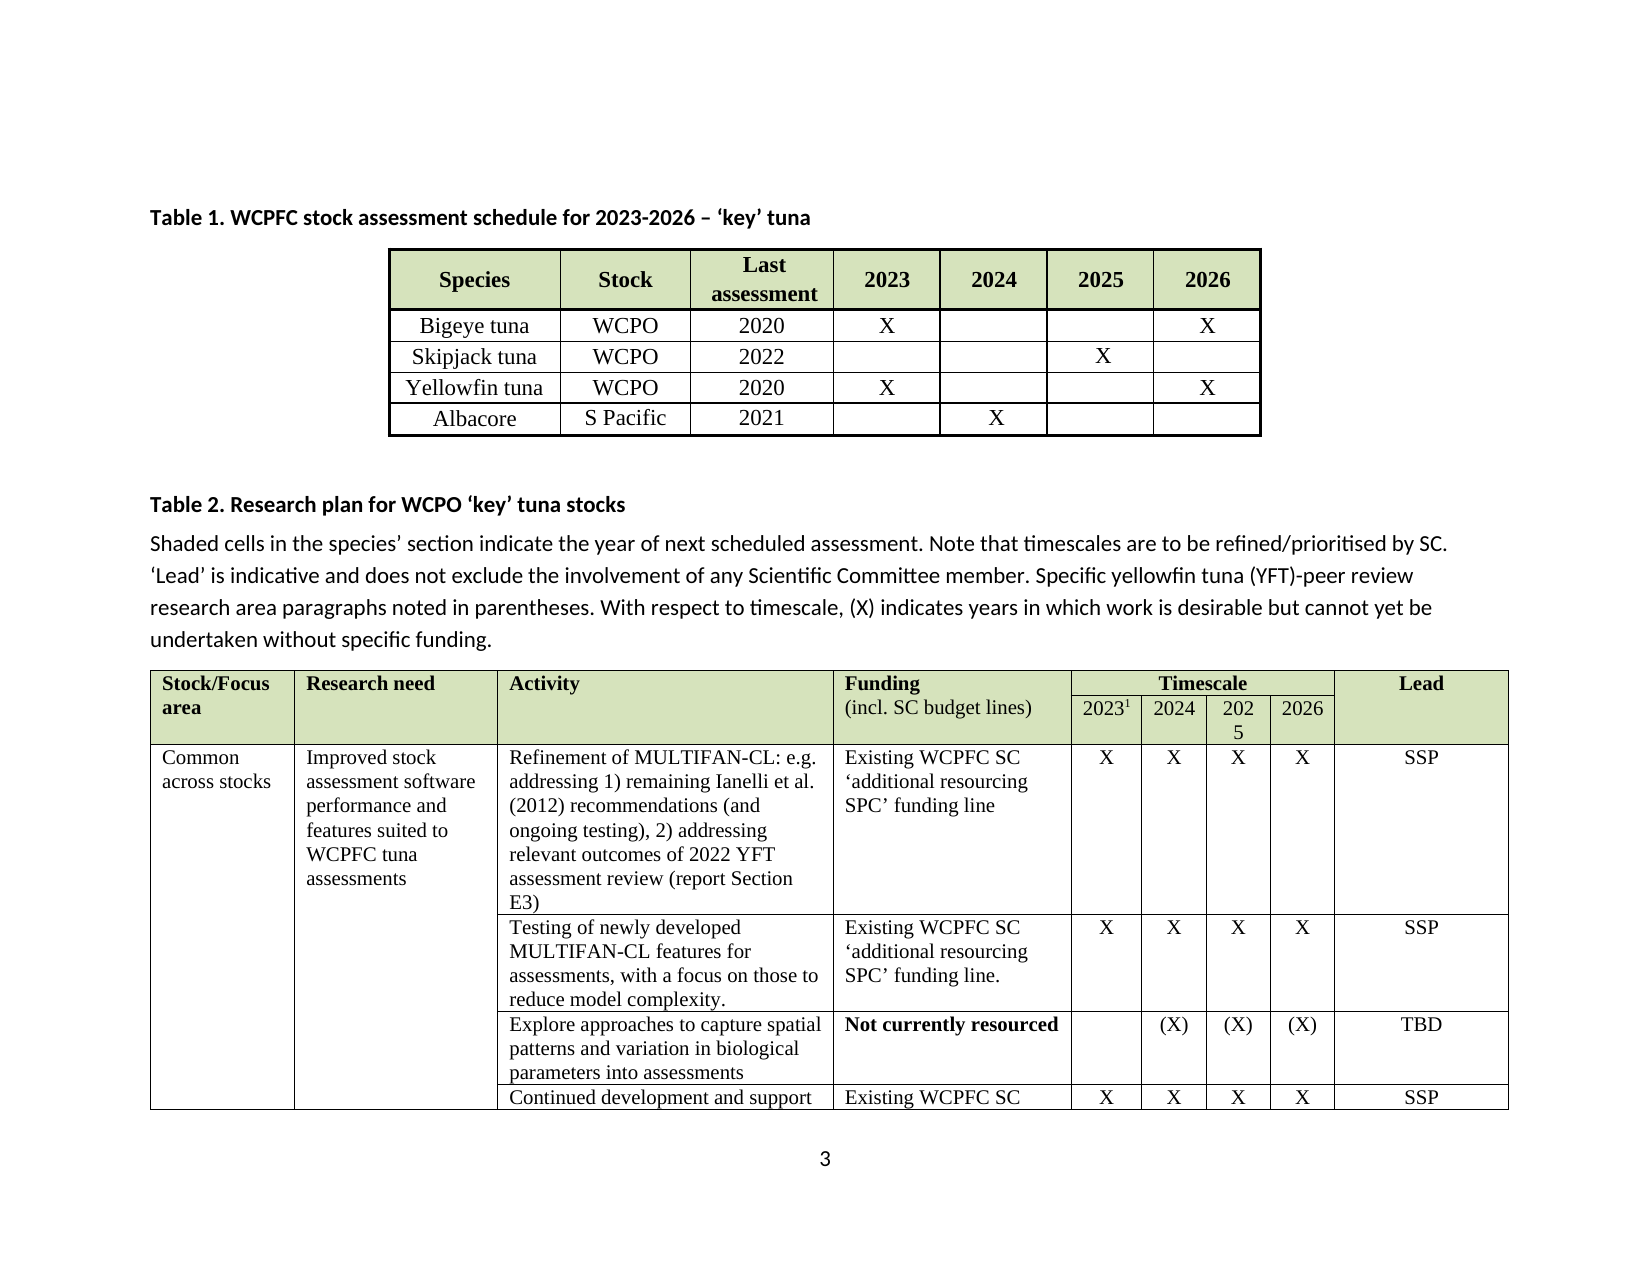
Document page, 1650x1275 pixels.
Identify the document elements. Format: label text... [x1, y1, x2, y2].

table_cell [1048, 311, 1153, 341]
table_cell 2022 [691, 342, 833, 372]
table_cell X [1271, 745, 1334, 914]
table_header Species [391, 251, 560, 308]
table_header 2023 [834, 251, 939, 308]
table_cell Not currently resourced [834, 1012, 1071, 1084]
table_cell WCPO [561, 373, 690, 402]
table_cell Skipjack tuna [391, 342, 560, 372]
table_cell TBD [1335, 1012, 1508, 1084]
table_header Last assessment [691, 251, 833, 308]
table_cell (X) [1271, 1012, 1334, 1084]
table_cell X [1271, 1085, 1334, 1109]
table_cell Explore approaches to capture spatial patterns and variation in biological parameters into assessments [498, 1012, 833, 1084]
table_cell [498, 1085, 833, 1109]
table_cell Existing WCPFC SC ‘additional resourcing SPC’ funding line [834, 745, 1071, 914]
table_header 2025 [1048, 251, 1153, 308]
table_cell X [941, 404, 1046, 434]
table_cell Common across stocks [151, 745, 294, 1109]
table_cell [1154, 342, 1259, 372]
table_cell [941, 311, 1046, 341]
table_cell [941, 373, 1046, 402]
table_cell [1072, 1012, 1141, 1084]
table_cell X [1072, 745, 1141, 914]
table_cell 20231 [1072, 696, 1141, 744]
table_cell [1048, 404, 1153, 434]
table_cell X [1207, 915, 1270, 1011]
table_cell WCPO [561, 342, 690, 372]
table_cell 2020 [691, 373, 833, 402]
table_header Research need [295, 671, 497, 744]
table_header 2024 [941, 251, 1046, 308]
table_cell Refinement of MULTIFAN-CL: e.g. addressing 1) remaining Ianelli et al. (2012) recommendations (and ongoing testing), 2) addressing relevant outcomes of 2022 YFT assessment review (report Section E3) [498, 745, 833, 914]
table_header Lead [1335, 671, 1508, 744]
table_cell SSP [1335, 915, 1508, 1011]
table_cell X [1072, 915, 1141, 1011]
table_cell X [1207, 745, 1270, 914]
table_cell 2021 [691, 404, 833, 434]
table_cell Improved stock assessment software performance and features suited to WCPFC tuna assessments [295, 745, 497, 1109]
table_cell 2026 [1271, 696, 1334, 744]
table_cell 2020 [691, 311, 833, 341]
table_cell X [1142, 915, 1206, 1011]
table_cell X [834, 311, 939, 341]
table_cell Bigeye tuna [391, 311, 560, 341]
table_header Stock [561, 251, 690, 308]
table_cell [834, 1085, 1071, 1109]
table_cell [834, 342, 939, 372]
table_header Funding (incl. SC budget lines) [834, 671, 1071, 744]
text Shaded cells in the species’ section indicate the year of next scheduled assessment. Note that timescales are to be refined/prioritised by SC. ‘Lead’ is indicative and does not exclude the involvement of any Scientific Committee member. Specific yellowfin tuna (YFT)-peer review research area paragraphs noted in parentheses. With respect to timescale, (X) indicates years in which work is desirable but cannot yet be undertaken without specific funding. [150, 529, 1500, 653]
table_cell 2024 [1142, 696, 1206, 744]
table_cell S Pacific [561, 404, 690, 434]
table_cell X [1072, 1085, 1141, 1109]
table_cell X [1142, 745, 1206, 914]
table_cell Albacore [391, 404, 560, 434]
table_cell SSP [1335, 1085, 1508, 1109]
table_cell [1154, 404, 1259, 434]
table_cell SSP [1335, 745, 1508, 914]
table_cell (X) [1142, 1012, 1206, 1084]
table_cell [834, 404, 939, 434]
table_cell (X) [1207, 1012, 1270, 1084]
table_cell X [1207, 1085, 1270, 1109]
table_cell WCPO [561, 311, 690, 341]
table_cell X [1154, 373, 1259, 402]
text Table 2. Research plan for WCPO ‘key’ tuna stocks [150, 490, 1500, 518]
table_header Timescale [1072, 671, 1334, 695]
table_header Stock/Focus area [151, 671, 294, 744]
table_cell 2025 [1207, 696, 1270, 744]
table_cell X [1271, 915, 1334, 1011]
table_cell X [1142, 1085, 1206, 1109]
table_cell Testing of newly developed MULTIFAN-CL features for assessments, with a focus on those to reduce model complexity. [498, 915, 833, 1011]
table_cell X [834, 373, 939, 402]
table_cell [941, 342, 1046, 372]
table_cell [1048, 373, 1153, 402]
text Table 1. WCPFC stock assessment schedule for 2023-2026 – ‘key’ tuna [150, 203, 1500, 231]
table_header Activity [498, 671, 833, 744]
table_cell Yellowfin tuna [391, 373, 560, 402]
table_header 2026 [1154, 251, 1259, 308]
table_cell X [1048, 342, 1153, 372]
table_cell Existing WCPFC SC ‘additional resourcing SPC’ funding line. [834, 915, 1071, 1011]
table_cell X [1154, 311, 1259, 341]
